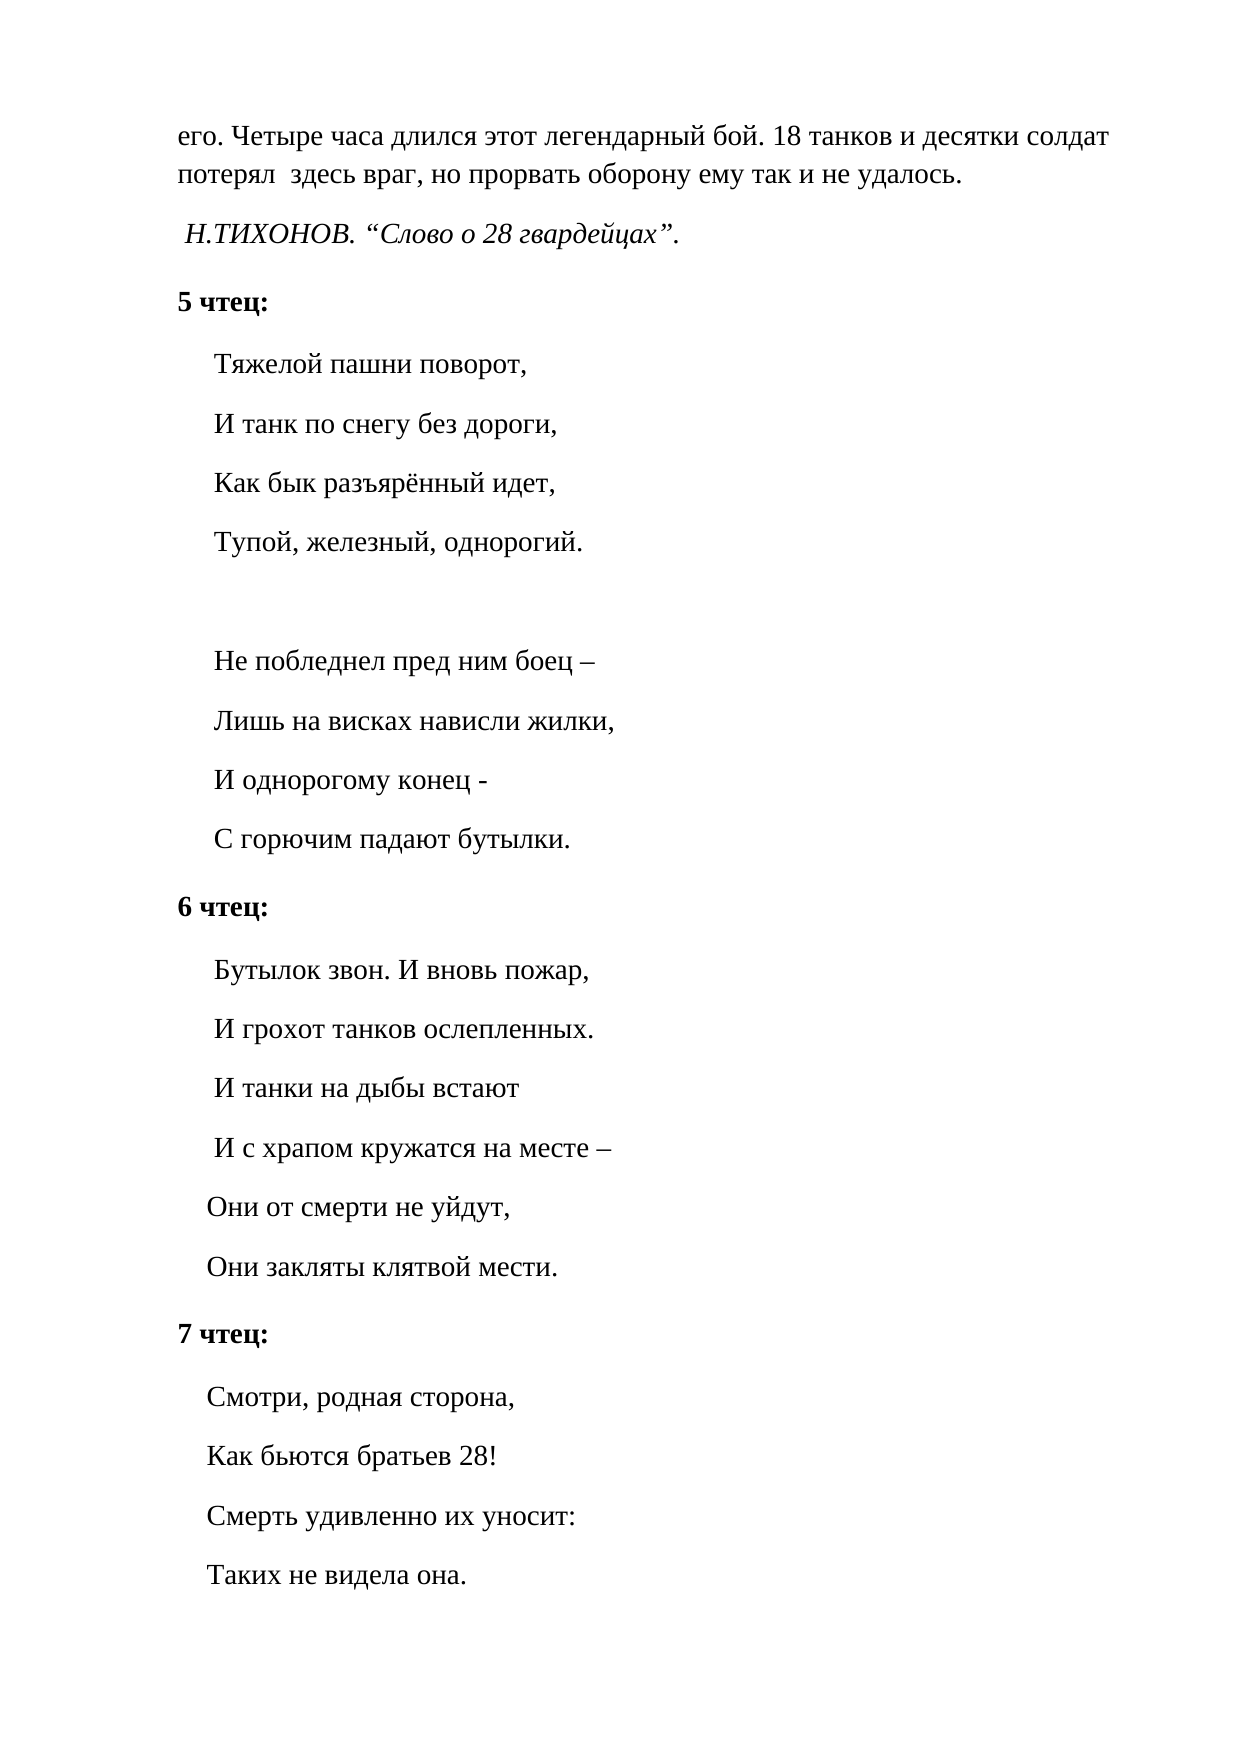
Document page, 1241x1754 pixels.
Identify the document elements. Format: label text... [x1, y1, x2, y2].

text Смерть удивленно их уносит: [177, 1498, 1152, 1531]
text И однорогому конец - [177, 762, 1152, 796]
text Лишь на висках нависли жилки, [177, 703, 1152, 736]
text 5 чтец: [177, 284, 1152, 317]
text 7 чтец: [177, 1316, 1152, 1350]
text Как бык разъярённый идет, [177, 465, 1152, 499]
text Не побледнел пред ним боец – [177, 643, 1152, 677]
text Н.ТИХОНОВ. “Слово о 28 гвардейцах”. [177, 216, 1152, 249]
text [177, 118, 1152, 190]
text Как бьются братьев 28! [177, 1438, 1152, 1472]
text Бутылок звон. И вновь пожар, [177, 952, 1152, 985]
text 6 чтец: [177, 889, 1152, 923]
text И с храпом кружатся на месте – [177, 1130, 1152, 1163]
text И танки на дыбы встают [177, 1071, 1152, 1104]
text Они закляты клятвой мести. [177, 1249, 1152, 1282]
text С горючим падают бутылки. [177, 821, 1152, 855]
text Тупой, железный, однорогий. [177, 524, 1152, 558]
text И грохот танков ослепленных. [177, 1011, 1152, 1045]
text Таких не видела она. [177, 1557, 1152, 1591]
text Смотри, родная сторона, [177, 1379, 1152, 1413]
text Тяжелой пашни поворот, [177, 346, 1152, 380]
text И танк по снегу без дороги, [177, 406, 1152, 439]
text Они от смерти не уйдут, [177, 1189, 1152, 1223]
